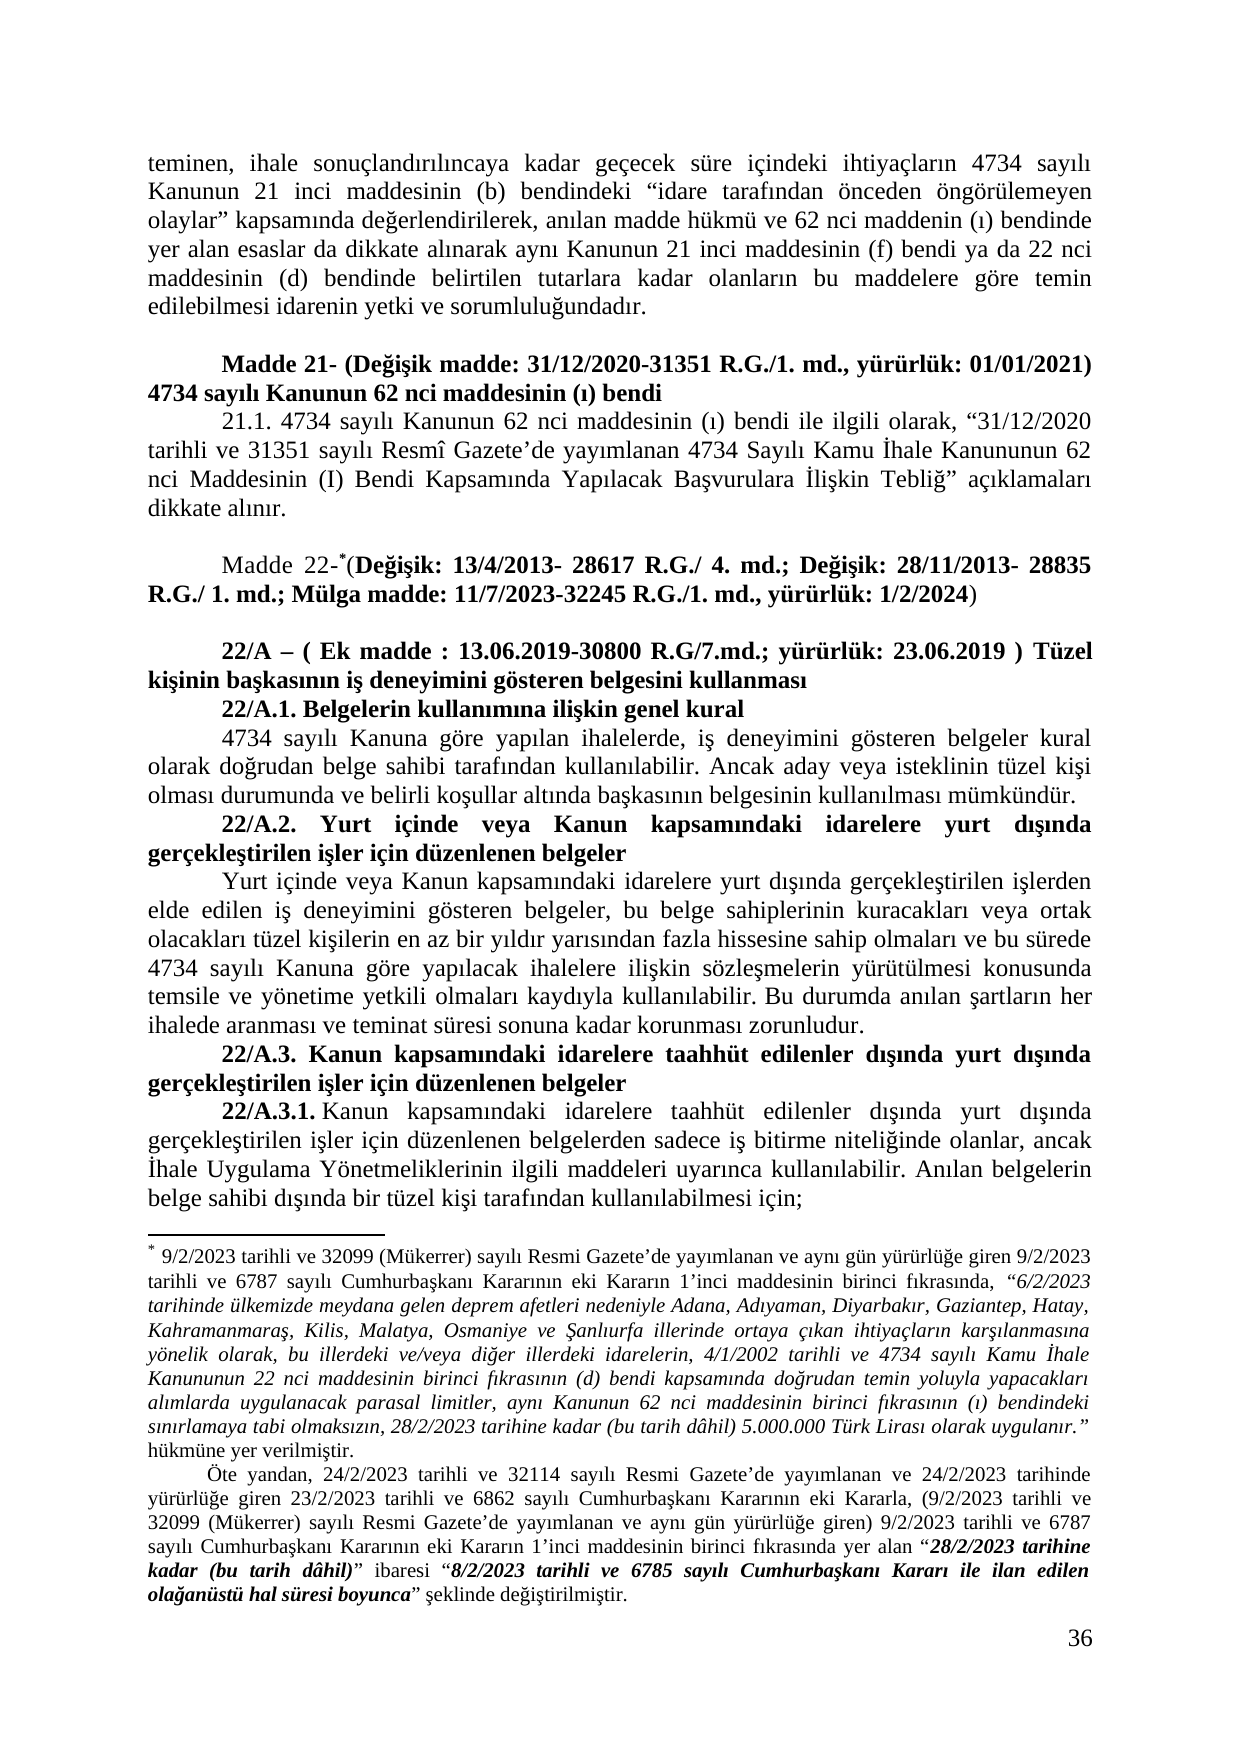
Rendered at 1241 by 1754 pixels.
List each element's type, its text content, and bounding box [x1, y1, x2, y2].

subtitle Madde 22-(Değişik: 13/4/2013- 28617 R.G./ 4. md.; Değişik: 28/11/2013- 28835 R.G./ 1. md.; Mülga madde: 11/7/2023-32245 R.G./1. md., yürürlük: 1/2/2024) [148, 550, 1092, 608]
subtitle 22/A.1. Belgelerin kullanımına ilişkin genel kural [148, 694, 1092, 723]
text 22/A.3.1. Kanun kapsamındaki idarelere taahhüt edilenler dışında yurt dışında gerçekleştirilen işler için düzenlenen belgelerden sadece iş bitirme niteliğinde olanlar, ancak İhale Uygulama Yönetmeliklerinin ilgili maddeleri uyarınca kullanılabilir. Anılan belgelerin belge sahibi dışında bir tüzel kişi tarafından kullanılabilmesi için; [148, 1096, 1092, 1211]
subtitle 22/A.3. Kanun kapsamındaki idarelere taahhüt edilenler dışında yurt dışında gerçekleştirilen işler için düzenlenen belgeler [148, 1039, 1092, 1096]
subtitle 22/A – ( Ek madde : 13.06.2019-30800 R.G/7.md.; yürürlük: 23.06.2019 ) Tüzel kişinin başkasının iş deneyimini gösteren belgesini kullanması [148, 636, 1092, 694]
subtitle Madde 21- (Değişik madde: 31/12/2020-31351 R.G./1. md., yürürlük: 01/01/2021) 4734 sayılı Kanunun 62 nci maddesinin (ı) bendi [148, 349, 1092, 406]
subtitle 22/A.2. Yurt içinde veya Kanun kapsamındaki idarelere yurt dışında gerçekleştirilen işler için düzenlenen belgeler [148, 809, 1092, 866]
text 4734 sayılı Kanuna göre yapılan ihalelerde, iş deneyimini gösteren belgeler kural olarak doğrudan belge sahibi tarafından kullanılabilir. Ancak aday veya isteklinin tüzel kişi olması durumunda ve belirli koşullar altında başkasının belgesinin kullanılması mümkündür. [148, 723, 1092, 809]
text 21.1. 4734 sayılı Kanunun 62 nci maddesinin (ı) bendi ile ilgili olarak, “31/12/2020 tarihli ve 31351 sayılı Resmî Gazete’de yayımlanan 4734 Sayılı Kamu İhale Kanununun 62 nci Maddesinin (I) Bendi Kapsamında Yapılacak Başvurulara İlişkin Tebliğ” açıklamaları dikkate alınır. [148, 406, 1092, 521]
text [148, 148, 1092, 320]
text Yurt içinde veya Kanun kapsamındaki idarelere yurt dışında gerçekleştirilen işlerden elde edilen iş deneyimini gösteren belgeler, bu belge sahiplerinin kuracakları veya ortak olacakları tüzel kişilerin en az bir yıldır yarısından fazla hissesine sahip olmaları ve bu sürede 4734 sayılı Kanuna göre yapılacak ihalelere ilişkin sözleşmelerin yürütülmesi konusunda temsile ve yönetime yetkili olmaları kaydıyla kullanılabilir. Bu durumda anılan şartların her ihalede aranması ve teminat süresi sonuna kadar korunması zorunludur. [148, 866, 1092, 1039]
